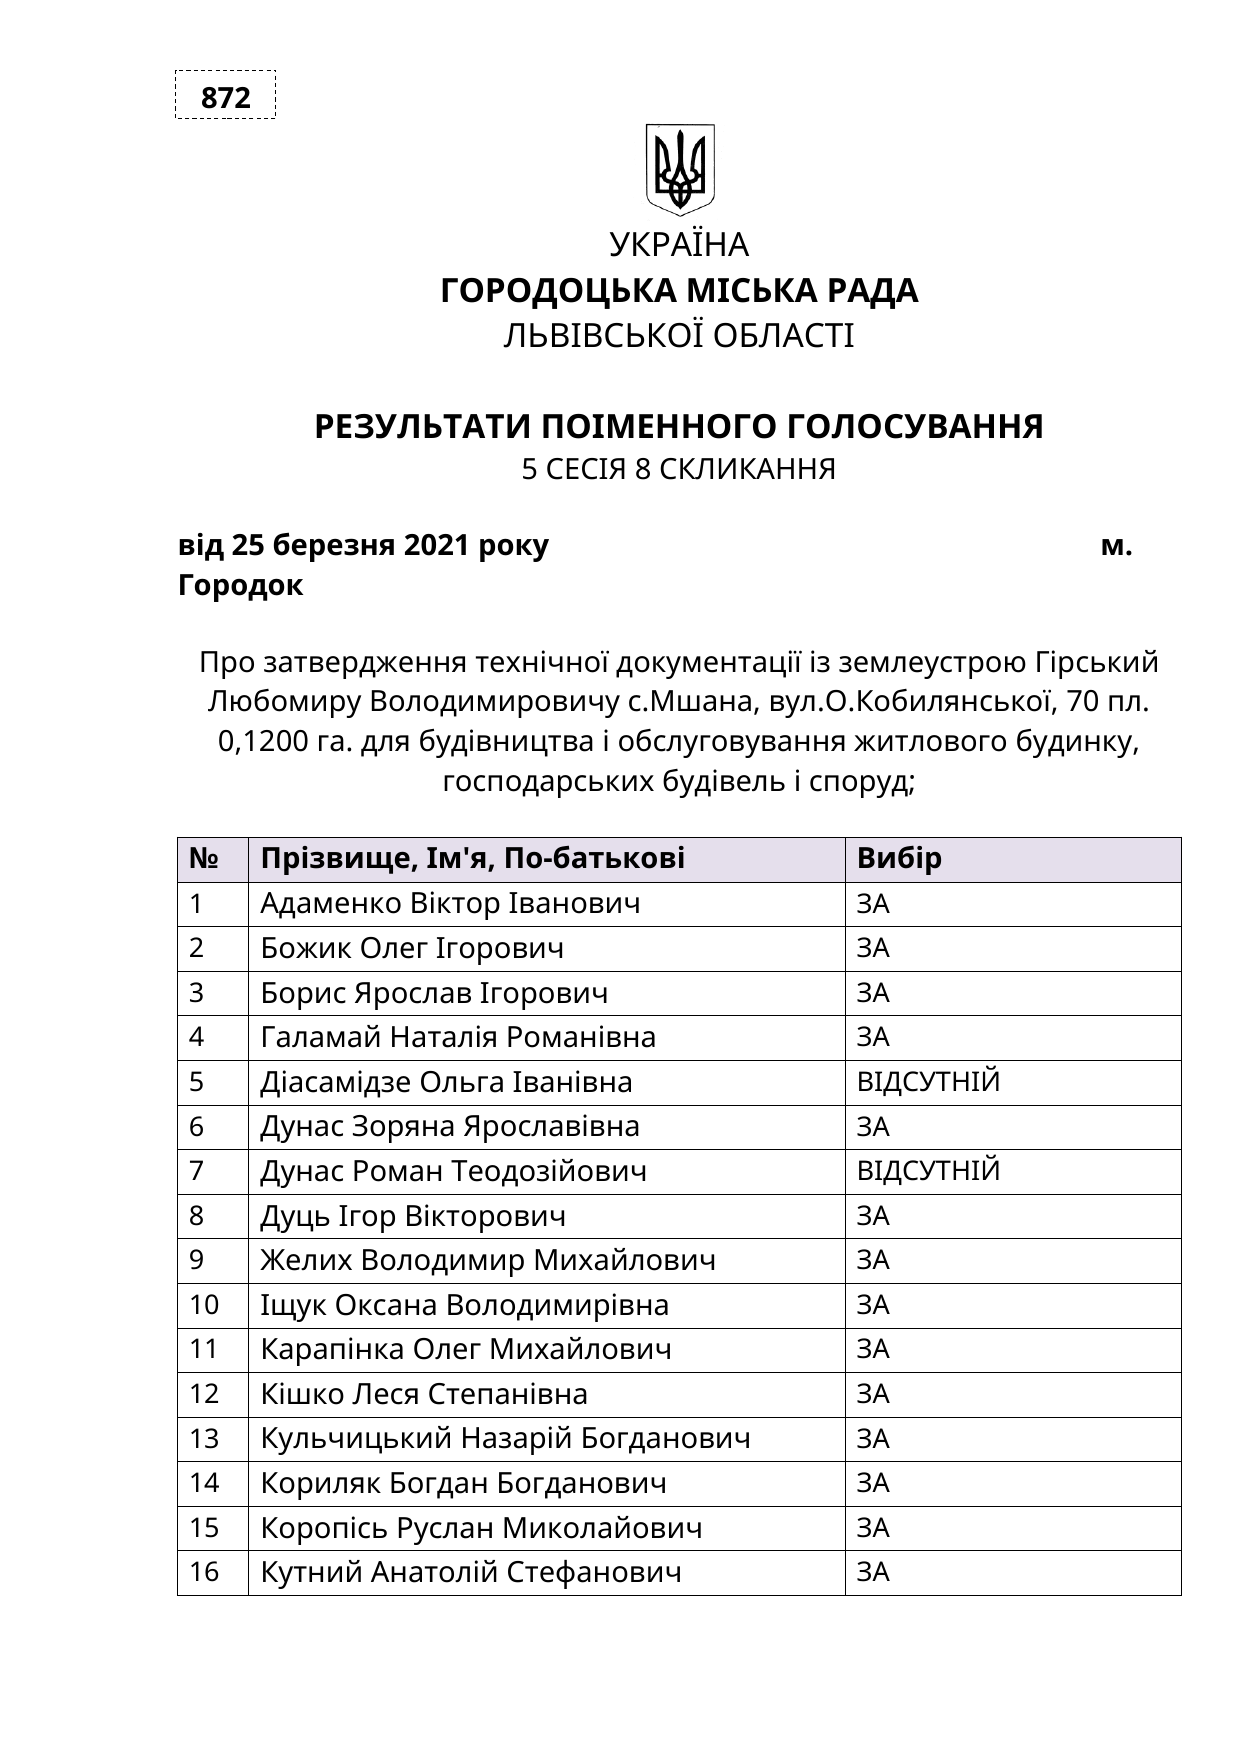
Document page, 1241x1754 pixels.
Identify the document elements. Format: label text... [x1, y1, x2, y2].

text ЛЬВІВСЬКОЇ ОБЛАСТІ [177, 312, 1181, 357]
table_cell ЗА [846, 883, 1181, 926]
text ГОРОДОЦЬКА МІСЬКА РАДА [177, 266, 1181, 312]
table_cell Дунас Зоряна Ярославівна [249, 1106, 845, 1149]
table_cell ВІДСУТНІЙ [846, 1061, 1181, 1104]
table_cell 9 [178, 1239, 248, 1283]
text від 25 березня 2021 року м. Городок [177, 525, 1181, 604]
table_header № [178, 838, 248, 882]
table_cell Галамай Наталія Романівна [249, 1016, 845, 1060]
table_cell ЗА [846, 1284, 1181, 1327]
table_cell 1 [178, 883, 248, 926]
table_cell 8 [178, 1195, 248, 1238]
table_header Вибір [846, 838, 1181, 882]
table_cell ЗА [846, 1507, 1181, 1550]
table_cell 2 [178, 927, 248, 971]
table_cell 10 [178, 1284, 248, 1327]
table_cell Божик Олег Ігорович [249, 927, 845, 971]
table_cell Коропісь Руслан Миколайович [249, 1507, 845, 1550]
table_cell 7 [178, 1150, 248, 1194]
table_cell ЗА [846, 1016, 1181, 1060]
table_cell 3 [178, 972, 248, 1015]
table_cell 13 [178, 1418, 248, 1461]
table_cell ЗА [846, 1195, 1181, 1238]
table_cell Кішко Леся Степанівна [249, 1373, 845, 1417]
table_cell Адаменко Віктор Іванович [249, 883, 845, 926]
table_cell ЗА [846, 1418, 1181, 1461]
table_cell ЗА [846, 1551, 1181, 1595]
table_cell ЗА [846, 1329, 1181, 1372]
table_cell Кориляк Богдан Богданович [249, 1462, 845, 1506]
table_cell Дуць Ігор Вікторович [249, 1195, 845, 1238]
table_cell 14 [178, 1462, 248, 1506]
text РЕЗУЛЬТАТИ ПОІМЕННОГО ГОЛОСУВАННЯ [177, 403, 1181, 448]
table_cell 6 [178, 1106, 248, 1149]
table_header Прізвище, Ім'я, По-батькові [249, 838, 845, 882]
table_cell Карапінка Олег Михайлович [249, 1329, 845, 1372]
table_cell Кульчицький Назарій Богданович [249, 1418, 845, 1461]
table_cell ЗА [846, 1106, 1181, 1149]
table_cell Дунас Роман Теодозійович [249, 1150, 845, 1194]
table_cell 16 [178, 1551, 248, 1595]
table_cell Діасамідзе Ольга Іванівна [249, 1061, 845, 1104]
table_cell Желих Володимир Михайлович [249, 1239, 845, 1283]
table_cell 15 [178, 1507, 248, 1550]
table_cell ЗА [846, 927, 1181, 971]
table_cell ЗА [846, 972, 1181, 1015]
table_cell 4 [178, 1016, 248, 1060]
table_cell ЗА [846, 1239, 1181, 1283]
picture [633, 118, 726, 221]
text УКРАЇНА [177, 221, 1181, 266]
table_cell ВІДСУТНІЙ [846, 1150, 1181, 1194]
table_cell Іщук Оксана Володимирівна [249, 1284, 845, 1327]
table_cell Кутний Анатолій Стефанович [249, 1551, 845, 1595]
table_cell ЗА [846, 1462, 1181, 1506]
text 5 СЕСІЯ 8 СКЛИКАННЯ [177, 448, 1181, 488]
table_cell 5 [178, 1061, 248, 1104]
text Про затвердження технічної документації із землеустрою Гірський Любомиру Володимировичу с.Мшана, вул.О.Кобилянської, 70 пл. 0,1200 га. для будівництва і обслуговування житлового будинку, господарських будівель і споруд; [177, 641, 1181, 800]
table_cell Борис Ярослав Ігорович [249, 972, 845, 1015]
table_cell 12 [178, 1373, 248, 1417]
table_cell 11 [178, 1329, 248, 1372]
table_cell ЗА [846, 1373, 1181, 1417]
